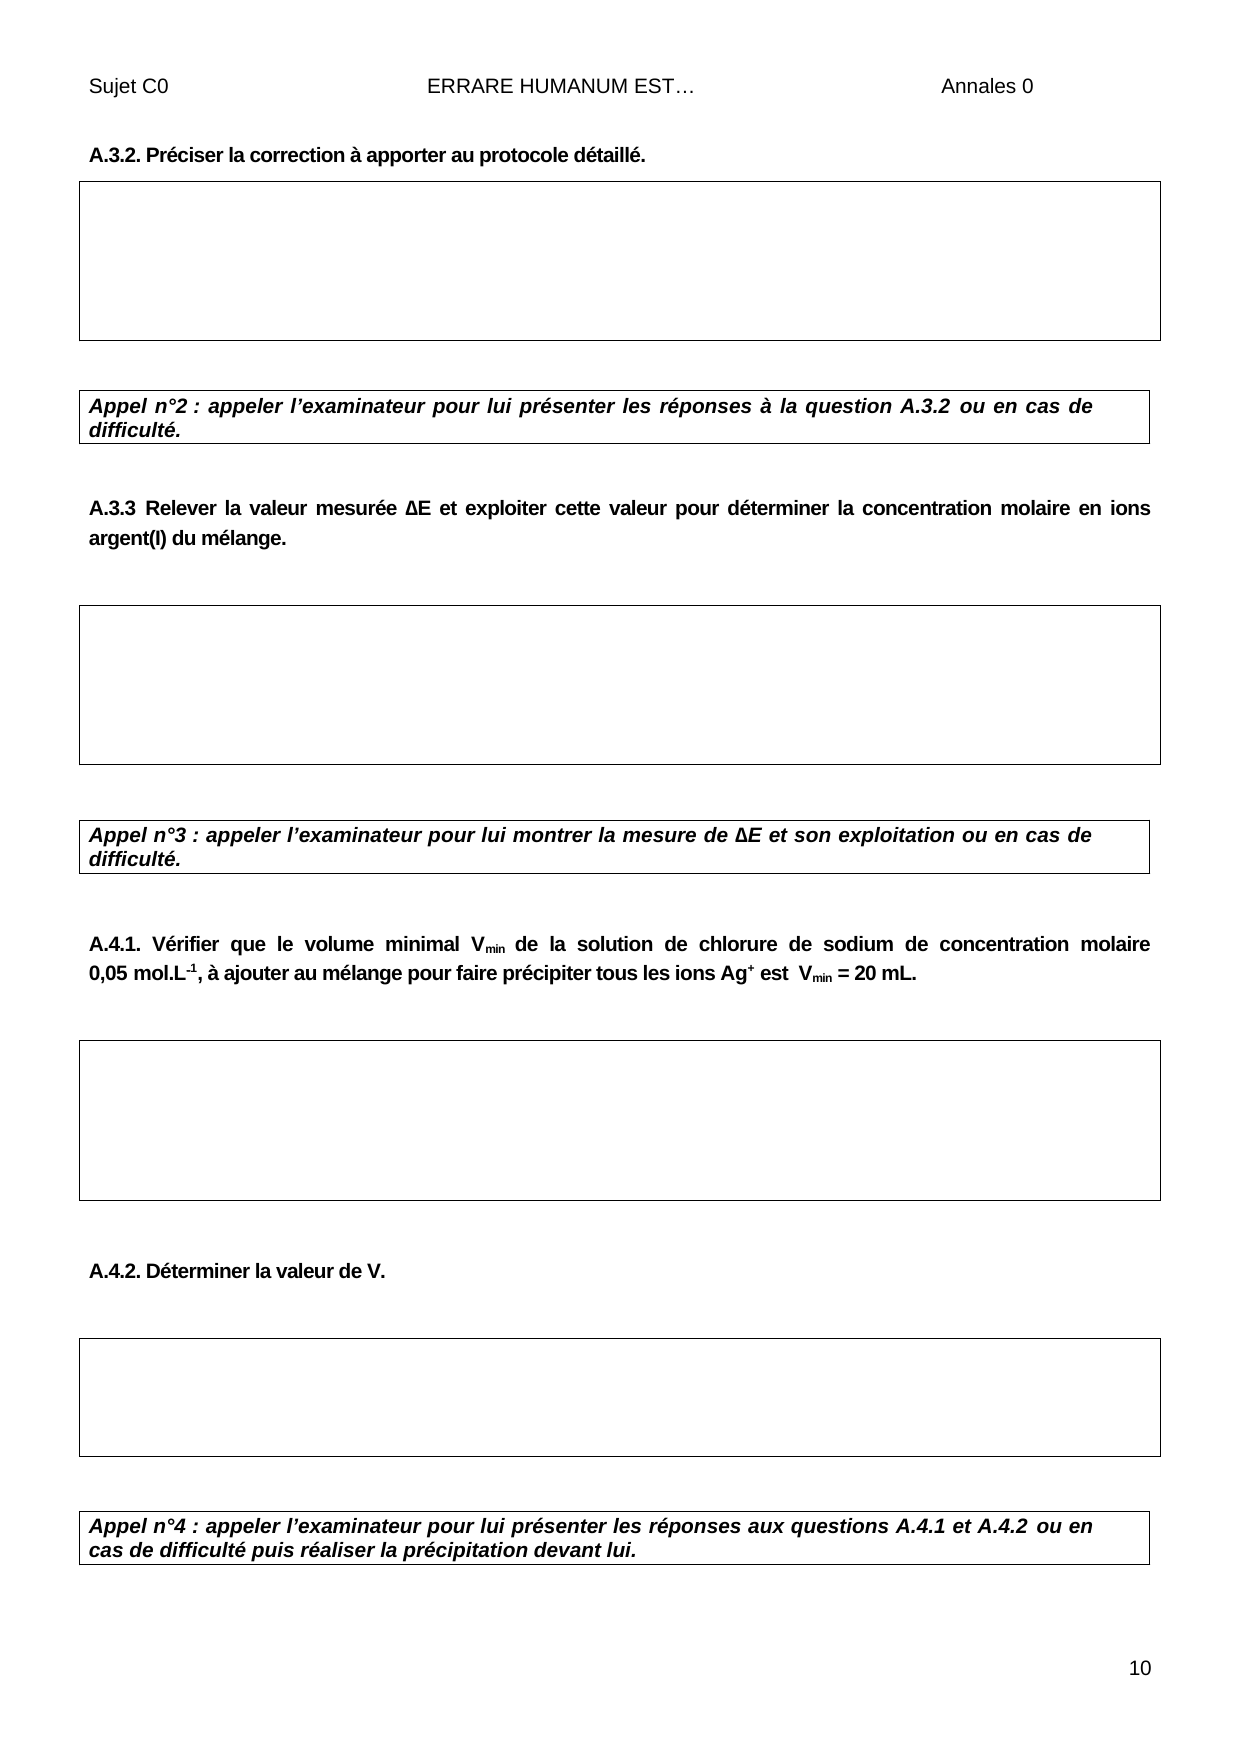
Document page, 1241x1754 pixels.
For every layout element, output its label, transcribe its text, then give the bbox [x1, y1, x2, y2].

text A.4.2. Déterminer la valeur de V. [89, 1255, 1152, 1284]
text Appel n°3 : appeler l’examinateur pour lui montrer la mesure de ∆E et son exploitation ou en cas de difficulté. [80, 821, 1149, 873]
text A.4.1. Vérifier que le volume minimal Vmin de la solution de chlorure de sodium de concentration molaire 0,05 mol.L1, à ajouter au mélange pour faire précipiter tous les ions Ag+ est Vmin = 20 mL. [89, 928, 1152, 986]
text A.3.3 Relever la valeur mesurée ∆E et exploiter cette valeur pour déterminer la concentration molaire en ions argent(I) du mélange. [89, 492, 1152, 551]
text Appel n°2 : appeler l’examinateur pour lui présenter les réponses à la question A.3.2 ou en cas de difficulté. [80, 391, 1149, 443]
text A.3.2. Préciser la correction à apporter au protocole détaillé. [89, 139, 1152, 168]
text Appel n°4 : appeler l’examinateur pour lui présenter les réponses aux questions A.4.1 et A.4.2 ou en cas de difficulté puis réaliser la précipitation devant lui. [80, 1512, 1149, 1564]
